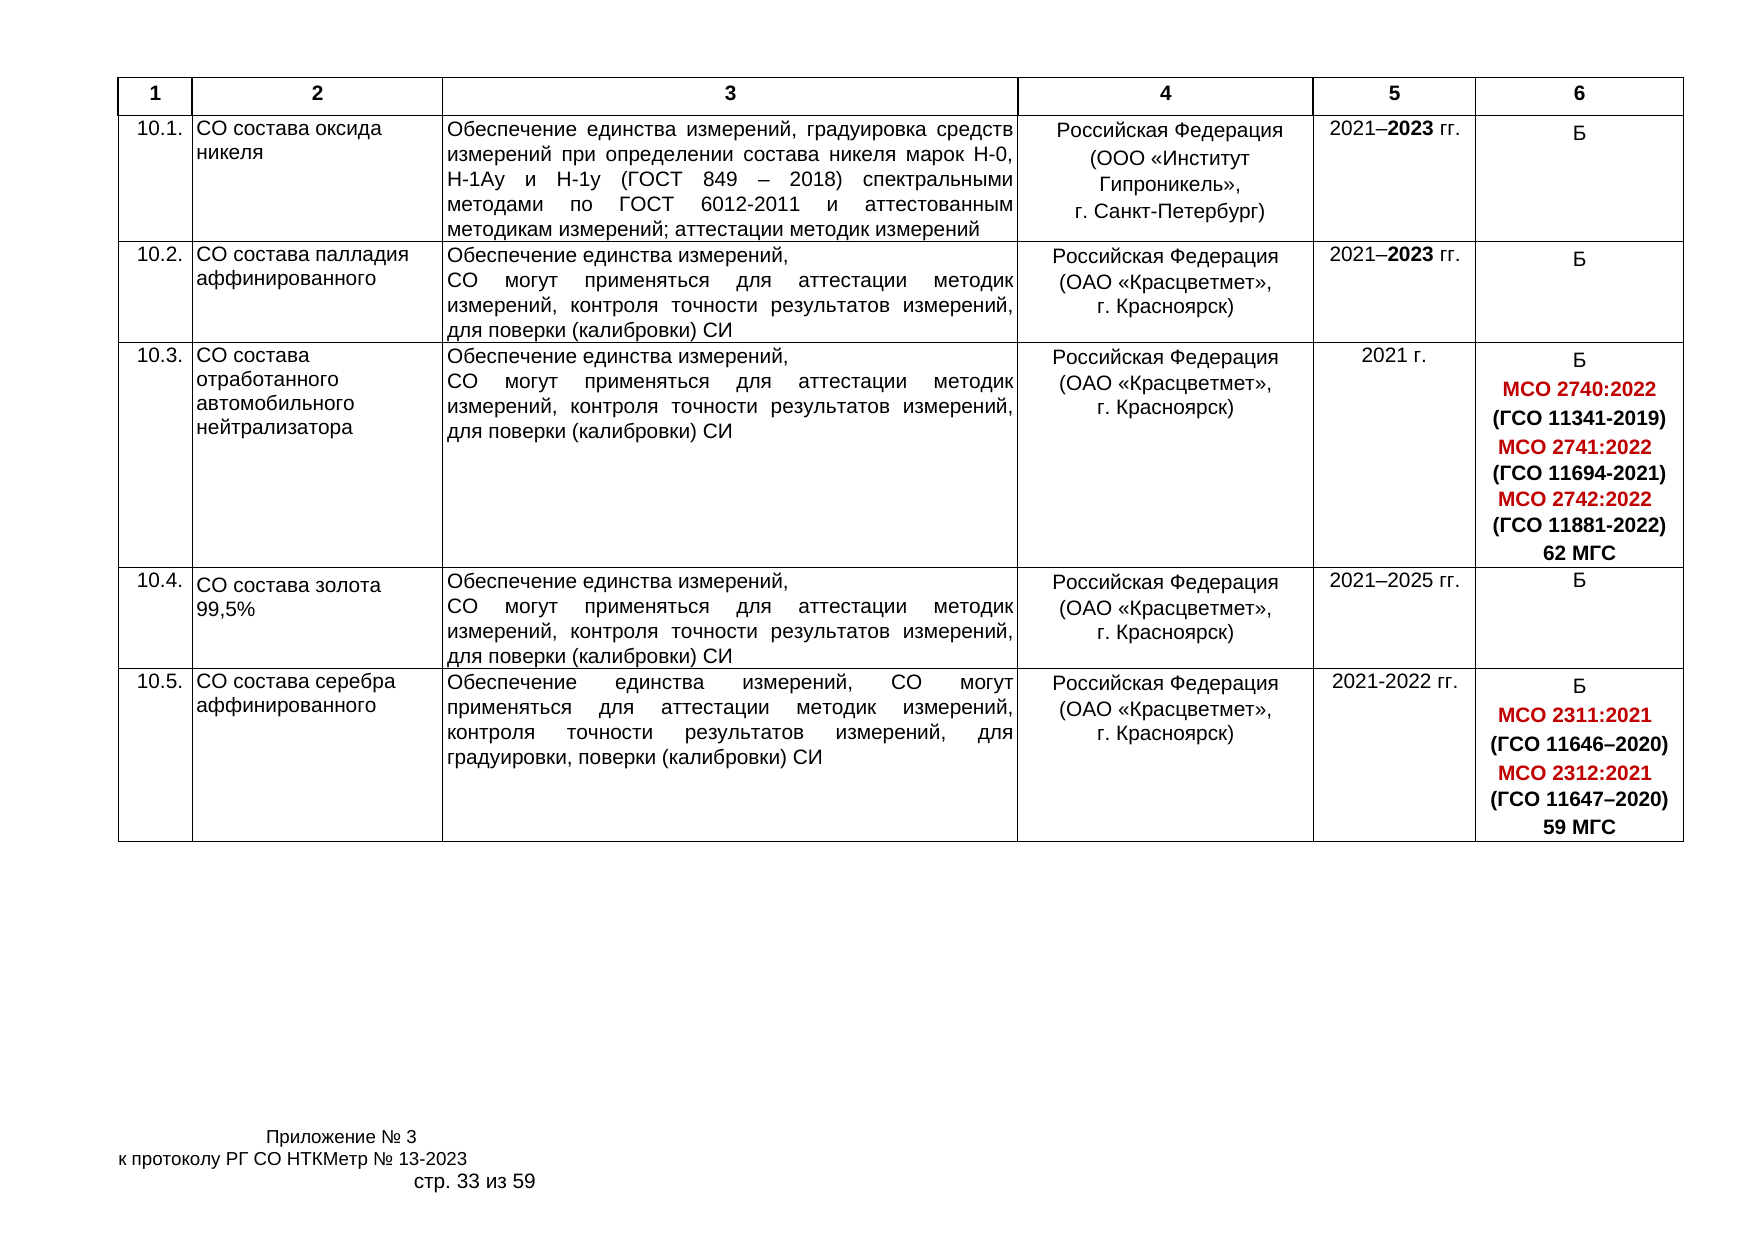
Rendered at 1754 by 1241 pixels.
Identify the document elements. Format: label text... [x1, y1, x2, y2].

table_header 2 [193, 78, 442, 114]
table_cell Обеспечение единства измерений, СО могут применяться для аттестации методик измерений, контроля точности результатов измерений, для градуировки, поверки (калибровки) СИ [443, 669, 1017, 841]
table_header 6 [1476, 78, 1683, 114]
table_cell [119, 116, 192, 241]
table_cell Б [1476, 242, 1683, 342]
table_cell Российская Федерация (ООО «Институт Гипроникель», г. Санкт-Петербург) [1018, 116, 1313, 241]
table_header 5 [1314, 78, 1475, 114]
table_cell Б МСО 2311:2021 (ГСО 11646–2020) МСО 2312:2021 (ГСО 11647–2020) 59 МГС [1476, 669, 1683, 841]
table_cell [119, 669, 192, 841]
table_cell [119, 242, 192, 342]
table_cell СО состава серебра аффинированного [193, 669, 442, 841]
table_cell 2021–2023 гг. [1314, 242, 1475, 342]
table_cell Обеспечение единства измерений, СО могут применяться для аттестации методик измерений, контроля точности результатов измерений, для поверки (калибровки) СИ [443, 568, 1017, 668]
table_cell 2021 г. [1314, 343, 1475, 567]
table_header 1 [119, 78, 191, 114]
table_cell Б [1476, 116, 1683, 241]
table_cell Российская Федерация (ОАО «Красцветмет», г. Красноярск) [1018, 343, 1313, 567]
table_cell СО состава палладия аффинированного [193, 242, 442, 342]
table_cell Обеспечение единства измерений, СО могут применяться для аттестации методик измерений, контроля точности результатов измерений, для поверки (калибровки) СИ [443, 343, 1017, 567]
table_cell 2021-2022 гг. [1314, 669, 1475, 841]
table_cell [119, 343, 192, 567]
table_cell Б МСО 2740:2022 (ГСО 11341-2019) МСО 2741:2022 (ГСО 11694-2021) МСО 2742:2022 (ГСО 11881-2022) 62 МГС [1476, 343, 1683, 567]
table_cell [119, 568, 192, 668]
table_cell Российская Федерация (ОАО «Красцветмет», г. Красноярск) [1018, 568, 1313, 668]
table_cell 2021–2025 гг. [1314, 568, 1475, 668]
table_header 3 [443, 78, 1017, 114]
table_cell Б [1476, 568, 1683, 668]
table_cell Обеспечение единства измерений, градуировка средств измерений при определении состава никеля марок Н-0, Н-1Ау и Н-1у (ГОСТ 849 – 2018) спектральными методами по ГОСТ 6012-2011 и аттестованным методикам измерений; аттестации методик измерений [443, 116, 1017, 241]
table_cell Российская Федерация (ОАО «Красцветмет», г. Красноярск) [1018, 669, 1313, 841]
table_cell Российская Федерация (ОАО «Красцветмет», г. Красноярск) [1018, 242, 1313, 342]
table_cell Обеспечение единства измерений, СО могут применяться для аттестации методик измерений, контроля точности результатов измерений, для поверки (калибровки) СИ [443, 242, 1017, 342]
table_cell СО состава золота 99,5% [193, 568, 442, 668]
table_header 4 [1019, 78, 1312, 114]
table_cell СО состава оксида никеля [193, 116, 442, 241]
table_cell 2021–2023 гг. [1314, 116, 1475, 241]
table_cell СО состава отработанного автомобильного нейтрализатора [193, 343, 442, 567]
